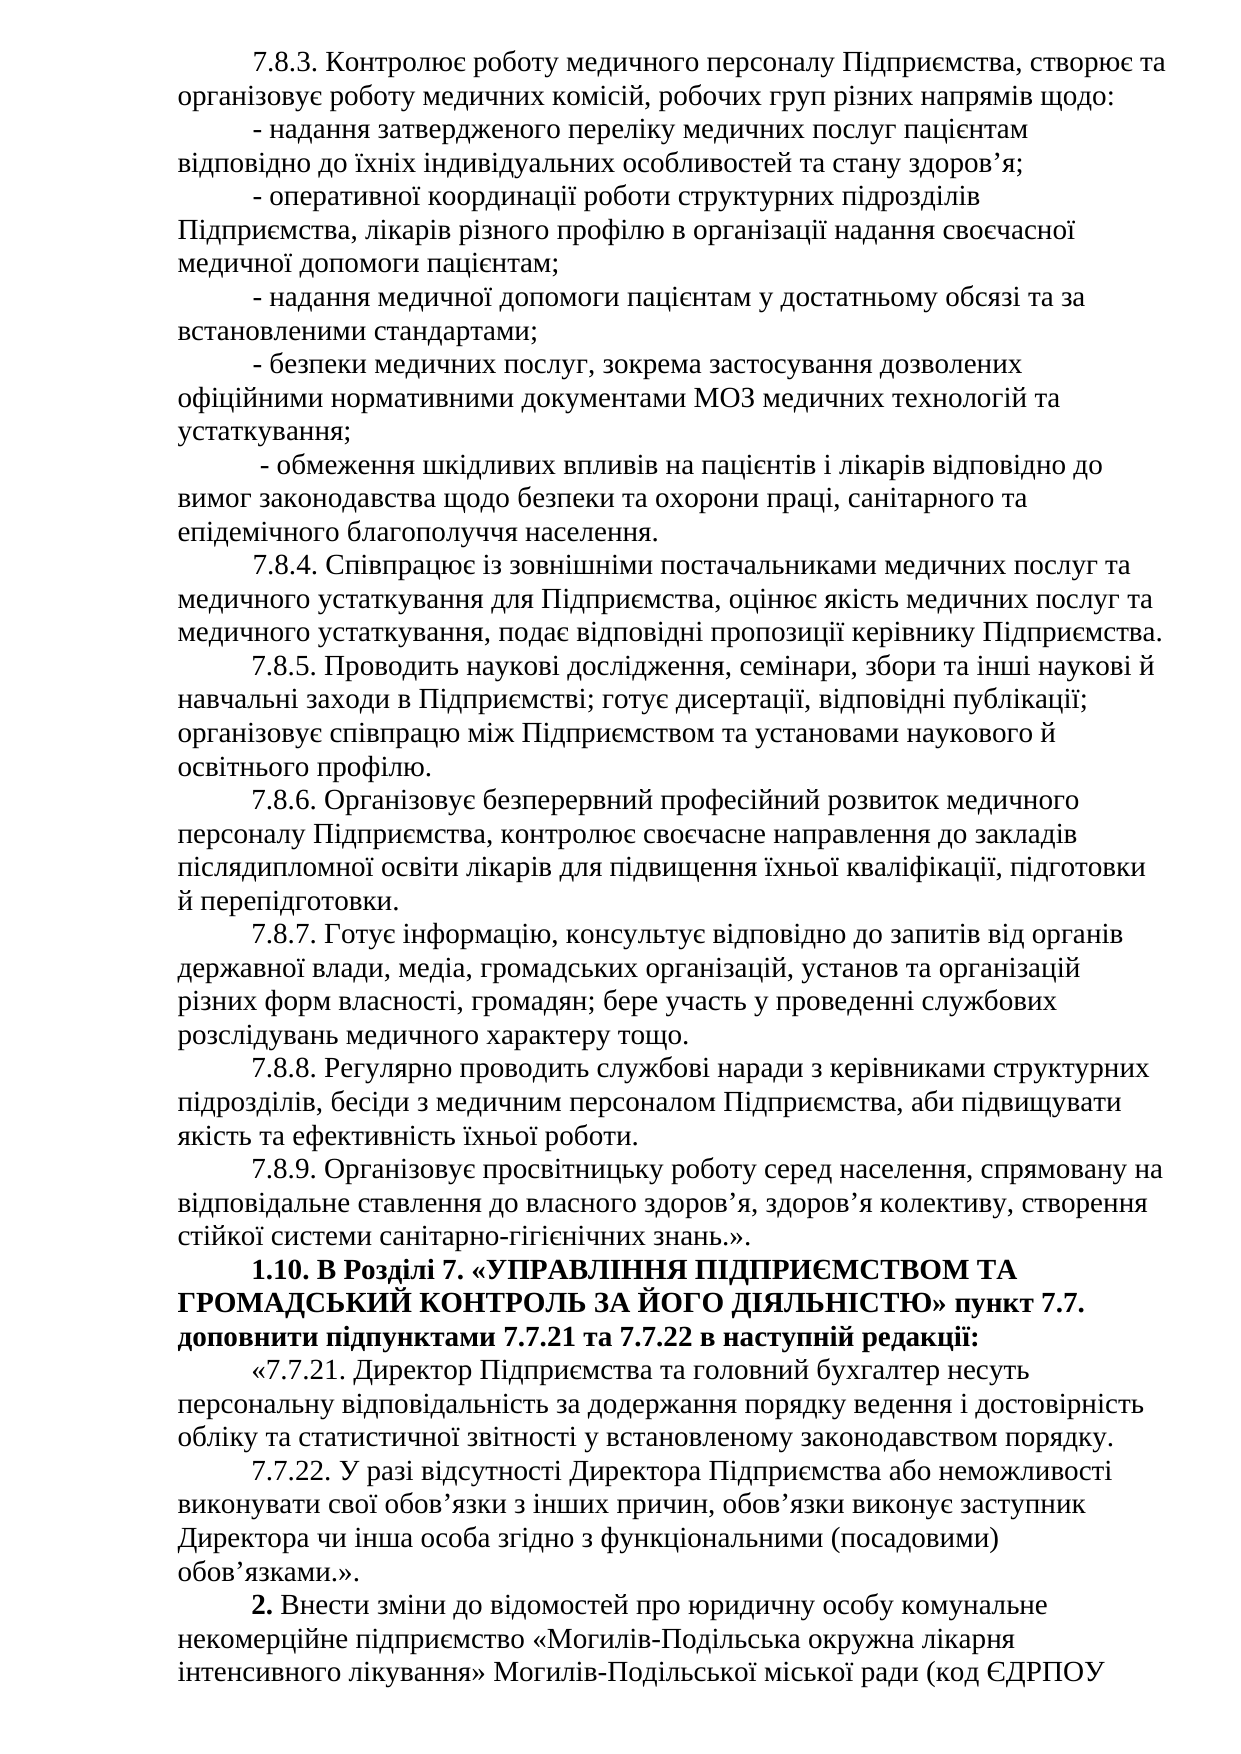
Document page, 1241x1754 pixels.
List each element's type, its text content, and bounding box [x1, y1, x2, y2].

text 7.8.9. Організовує просвітницьку роботу серед населення, спрямовану на відповідальне ставлення до власного здоров’я, здоров’я колективу, створення стійкої системи санітарно-гігієнічних знань.». [177, 1151, 1167, 1252]
text 7.7.22. У разі відсутності Директора Підприємства або неможливості виконувати свої обов’язки з інших причин, обов’язки виконує заступник Директора чи інша особа згідно з функціональними (посадовими) обов’язками.». [177, 1453, 1167, 1587]
text - надання затвердженого переліку медичних послуг пацієнтам відповідно до їхніх індивідуальних особливостей та стану здоров’я; [177, 111, 1167, 178]
text 7.8.5. Проводить наукові дослідження, семінари, збори та інші наукові й навчальні заходи в Підприємстві; готує дисертації, відповідні публікації; організовує співпрацю між Підприємством та установами наукового й освітнього профілю. [177, 648, 1167, 782]
text 7.8.6. Організовує безперервний професійний розвиток медичного персоналу Підприємства, контролює своєчасне направлення до закладів післядипломної освіти лікарів для підвищення їхньої кваліфікації, підготовки й перепідготовки. [177, 782, 1167, 916]
text 7.8.8. Регулярно проводить службові наради з керівниками структурних підрозділів, бесіди з медичним персоналом Підприємства, аби підвищувати якість та ефективність їхньої роботи. [177, 1051, 1167, 1151]
text «7.7.21. Директор Підприємства та головний бухгалтер несуть персональну відповідальність за додержання порядку ведення і достовірність обліку та статистичної звітності у встановленому законодавством порядку. [177, 1352, 1167, 1453]
text - безпеки медичних послуг, зокрема застосування дозволених офіційними нормативними документами МОЗ медичних технологій та устаткування; [177, 346, 1167, 447]
text 7.8.3. Контролює роботу медичного персоналу Підприємства, створює та організовує роботу медичних комісій, робочих груп різних напрямів щодо: [177, 44, 1167, 111]
text - надання медичної допомоги пацієнтам у достатньому обсязі та за встановленими стандартами; [177, 279, 1167, 346]
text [177, 1587, 1167, 1688]
text 7.8.4. Співпрацює із зовнішніми постачальниками медичних послуг та медичного устаткування для Підприємства, оцінює якість медичних послуг та медичного устаткування, подає відповідні пропозиції керівнику Підприємства. [177, 547, 1167, 648]
text - оперативної координації роботи структурних підрозділів Підприємства, лікарів різного профілю в організації надання своєчасної медичної допомоги пацієнтам; [177, 178, 1167, 279]
text 7.8.7. Готує інформацію, консультує відповідно до запитів від органів державної влади, медіа, громадських організацій, установ та організацій різних форм власності, громадян; бере участь у проведенні службових розслідувань медичного характеру тощо. [177, 916, 1167, 1051]
text 1.10. В Розділі 7. «УПРАВЛІННЯ ПІДПРИЄМСТВОМ ТА ГРОМАДСЬКИЙ КОНТРОЛЬ ЗА ЙОГО ДІЯЛЬНІСТЮ» пункт 7.7. доповнити підпунктами 7.7.21 та 7.7.22 в наступній редакції: [177, 1252, 1167, 1352]
text - обмеження шкідливих впливів на пацієнтів і лікарів відповідно до вимог законодавства щодо безпеки та охорони праці, санітарного та епідемічного благополуччя населення. [177, 447, 1167, 547]
